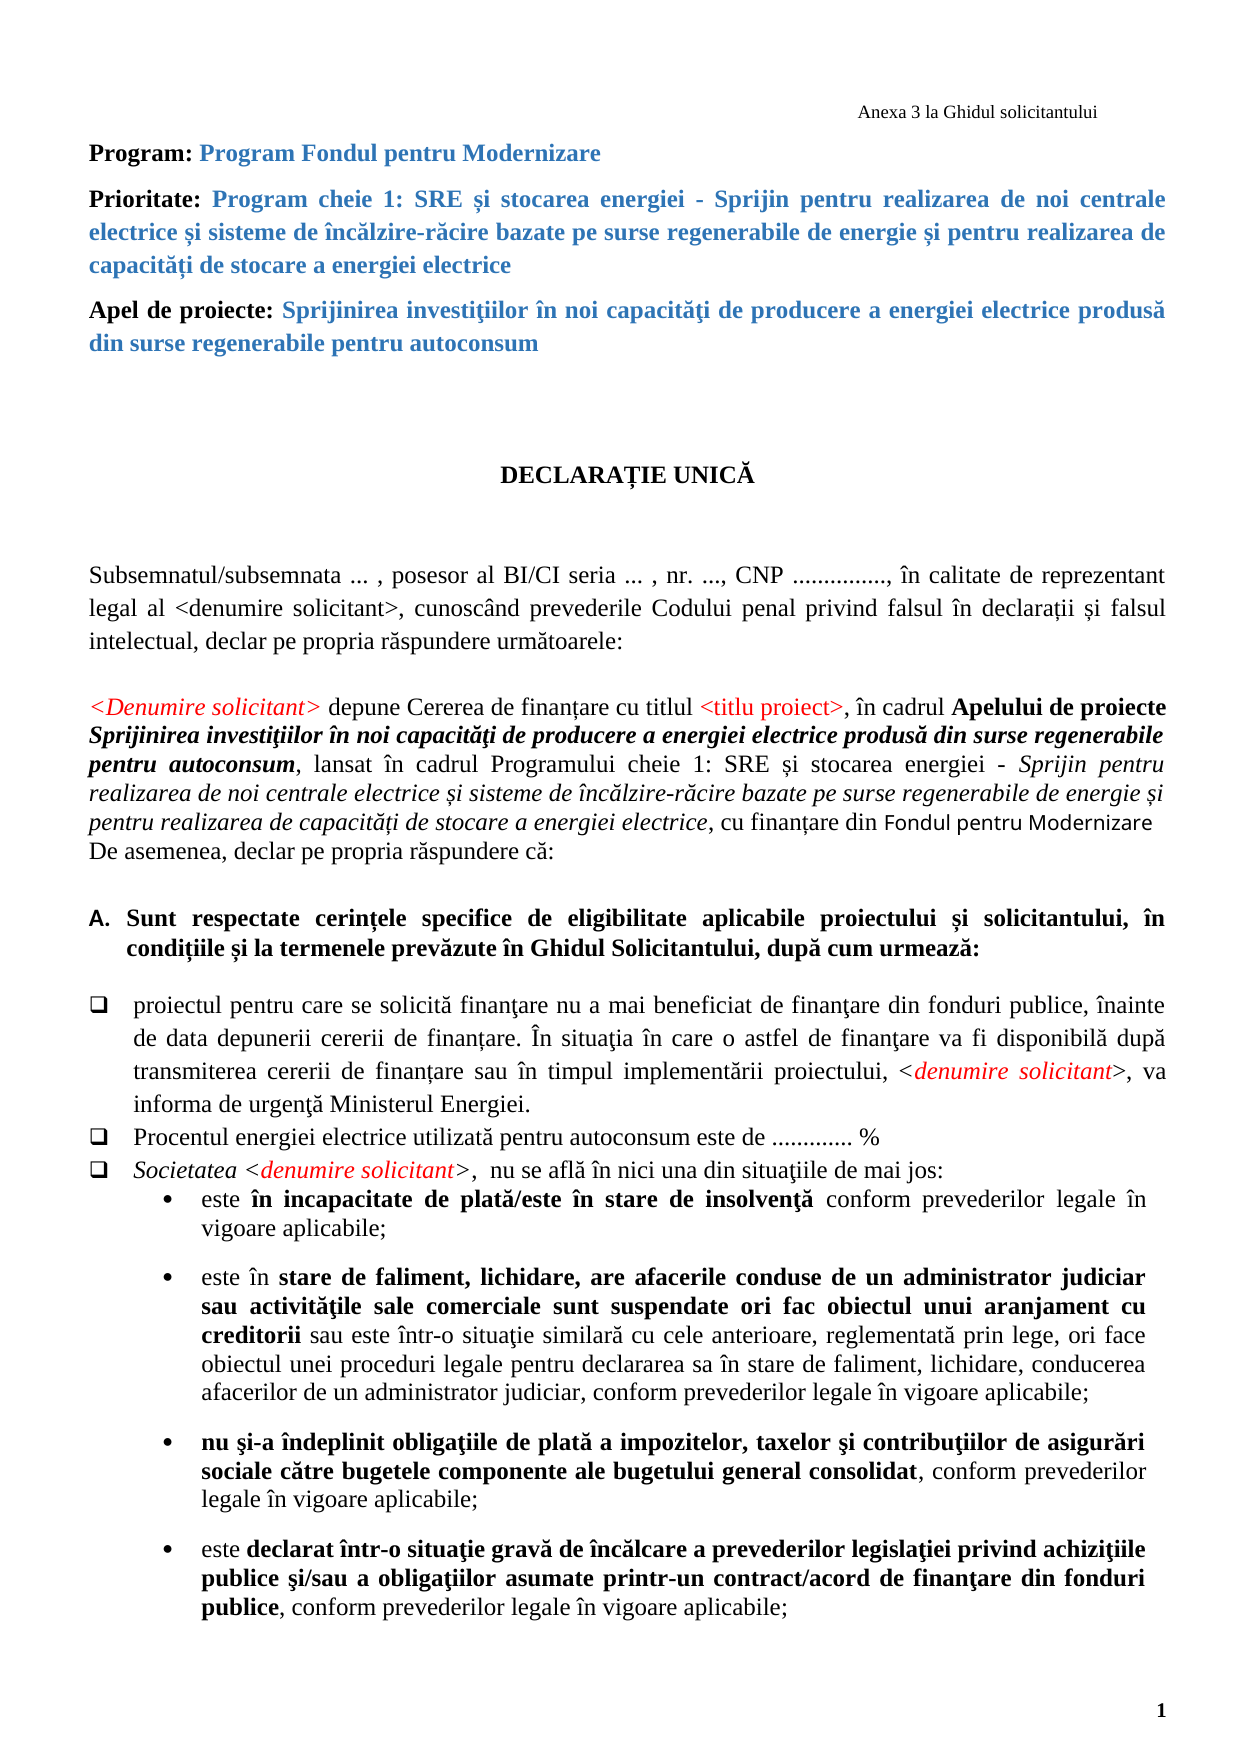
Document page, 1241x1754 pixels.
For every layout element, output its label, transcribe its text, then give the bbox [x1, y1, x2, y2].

list nu şi-a îndeplinit obligaţiile de plată a impozitelor, taxelor şi contribuţiilor de asigurări sociale către bugetele componente ale bugetului general consolidat, conform prevederilor legale în vigoare aplicabile; [164, 1427, 1147, 1513]
text Prioritate: Program cheie 1: SRE și stocarea energiei - Sprijin pentru realizarea de noi centrale electrice și sisteme de încălzire-răcire bazate pe surse regenerabile de energie și pentru realizarea de capacități de stocare a energiei electrice [89, 184, 1167, 279]
list este în incapacitate de plată/este în stare de insolvenţă conform prevederilor legale în vigoare aplicabile; [164, 1184, 1147, 1242]
text Anexa 3 la Ghidul solicitantului [89, 101, 1167, 123]
text De asemenea, declar pe propria răspundere că: [89, 836, 1167, 865]
list Procentul energiei electrice utilizată pentru autoconsum este de ............. % [89, 1122, 1167, 1151]
text Apel de proiecte: Sprijinirea investiţiilor în noi capacităţi de producere a energiei electrice produsă din surse regenerabile pentru autoconsum [89, 296, 1167, 357]
list proiectul pentru care se solicită finanţare nu a mai beneficiat de finanţare din fonduri publice, înainte de data depunerii cererii de finanțare. În situaţia în care o astfel de finanţare va fi disponibilă după transmiterea cererii de finanțare sau în timpul implementării proiectului, <denumire solicitant>, va informa de urgenţă Ministerul Energiei. [89, 990, 1167, 1118]
list este declarat într-o situaţie gravă de încălcare a prevederilor legislaţiei privind achiziţiile publice şi/sau a obligaţiilor asumate printr-un contract/acord de finanţare din fonduri publice, conform prevederilor legale în vigoare aplicabile; [164, 1534, 1147, 1620]
list <Denumire solicitant> depune Cererea de finanțare cu titlul <titlu proiect>, în cadrul Apelului de proiecte Sprijinirea investiţiilor în noi capacităţi de producere a energiei electrice produsă din surse regenerabile pentru autoconsum, lansat în cadrul Programului cheie 1: SRE și stocarea energiei - Sprijin pentru realizarea de noi centrale electrice și sisteme de încălzire-răcire bazate pe surse regenerabile de energie și pentru realizarea de capacități de stocare a energiei electrice, cu finanțare din Fondul pentru Modernizare [89, 692, 1167, 836]
text DECLARAȚIE UNICĂ [89, 461, 1167, 489]
list este în stare de faliment, lichidare, are afacerile conduse de un administrator judiciar sau activităţile sale comerciale sunt suspendate ori fac obiectul unui aranjament cu creditorii sau este într-o situaţie similară cu cele anterioare, reglementată prin lege, ori face obiectul unei proceduri legale pentru declararea sa în stare de faliment, lichidare, conducerea afacerilor de un administrator judiciar, conform prevederilor legale în vigoare aplicabile; [164, 1262, 1147, 1406]
text Subsemnatul/subsemnata ... , posesor al BI/CI seria ... , nr. ..., CNP ..............., în calitate de reprezentant legal al <denumire solicitant>, cunoscând prevederile Codului penal privind falsul în declarații și falsul intelectual, declar pe propria răspundere următoarele: [89, 560, 1167, 654]
list Sunt respectate cerințele specifice de eligibilitate aplicabile proiectului și solicitantului, în condițiile și la termenele prevăzute în Ghidul Solicitantului, după cum urmează: [89, 902, 1167, 962]
text Program: Program Fondul pentru Modernizare [89, 138, 1167, 167]
list Societatea <denumire solicitant>, nu se află în nici una din situaţiile de mai jos: [89, 1155, 1167, 1184]
